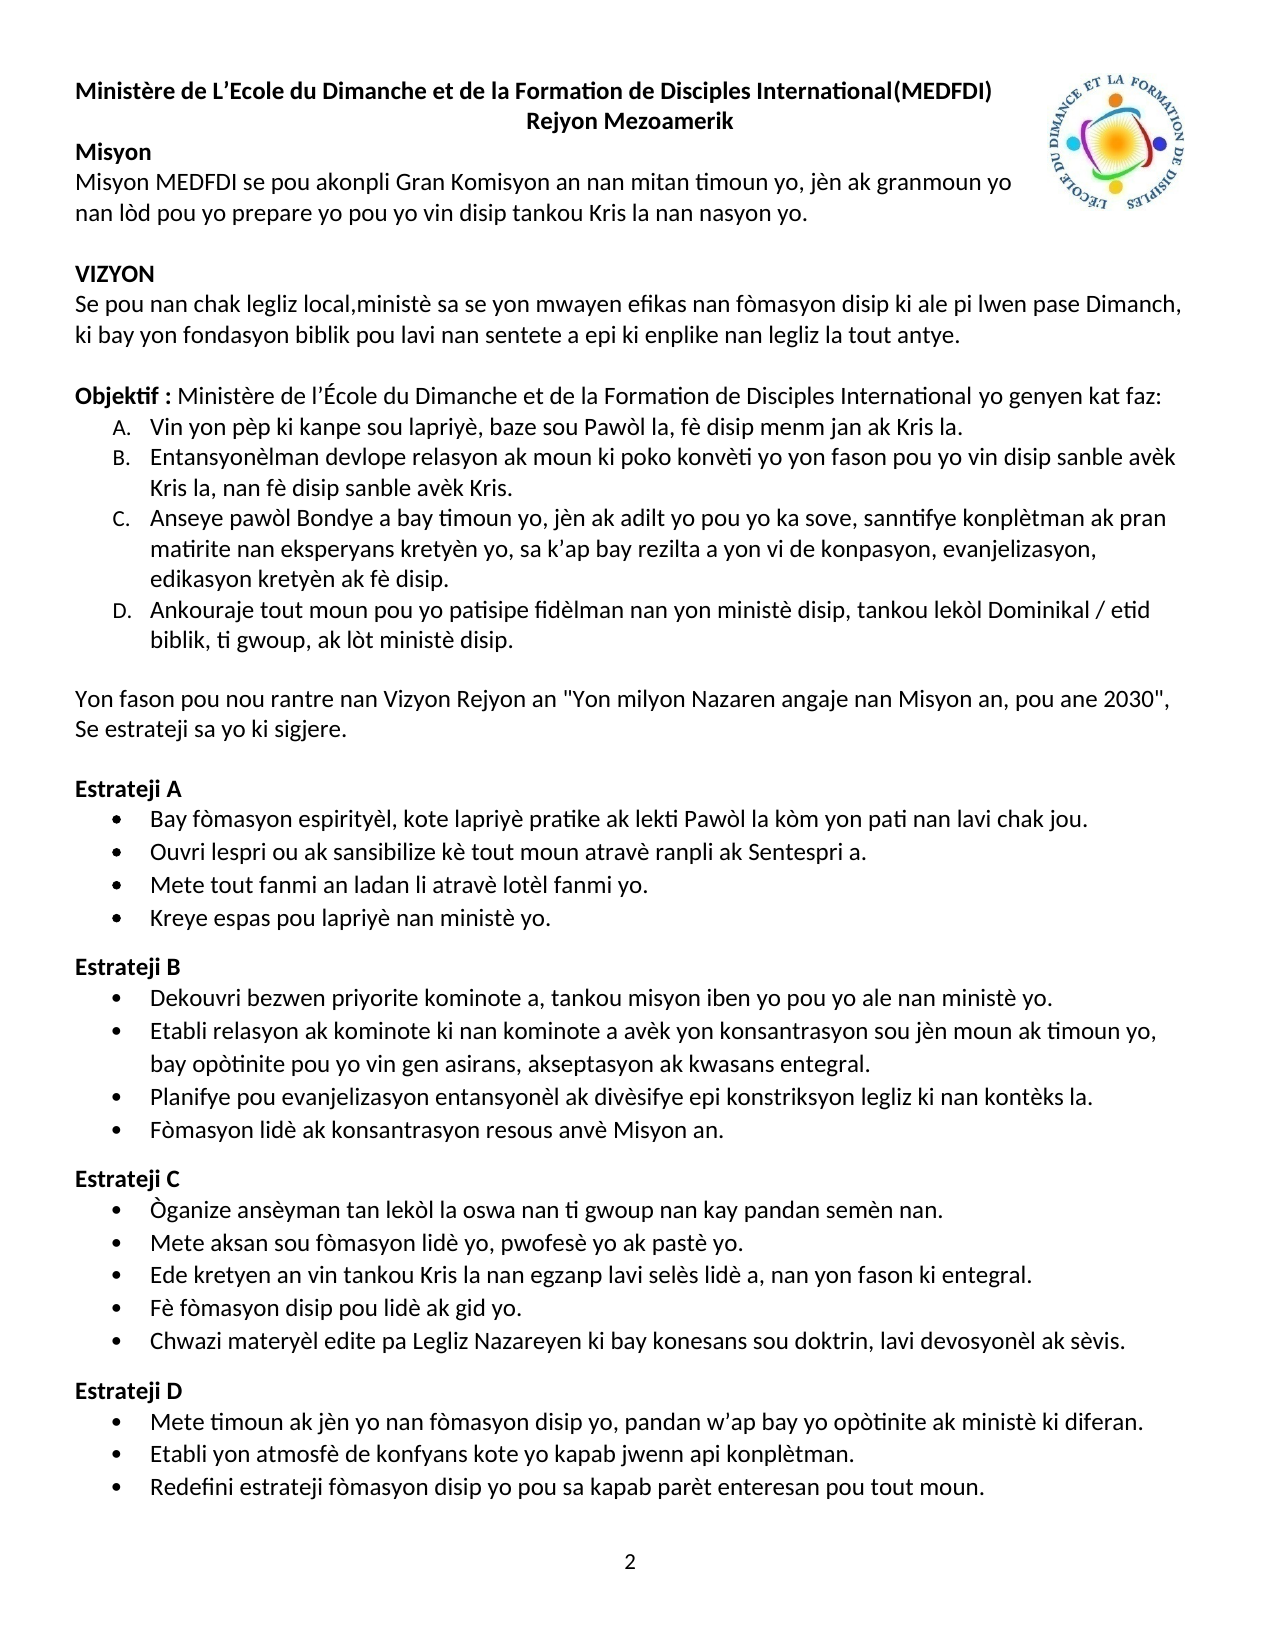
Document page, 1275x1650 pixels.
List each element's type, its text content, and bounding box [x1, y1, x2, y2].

list Vin yon pèp ki kanpe sou lapriyè, baze sou Pawòl la, fè disip menm jan ak Kris la. [112, 411, 1185, 441]
text Estrateji A [75, 773, 1185, 803]
text Estrateji D [75, 1375, 1185, 1406]
list Mete timoun ak jèn yo nan fòmasyon disip yo, pandan w’ap bay yo opòtinite ak ministè ki diferan. [112, 1406, 1185, 1436]
text Rejyon Mezoamerik [75, 106, 1047, 136]
list Fè fòmasyon disip pou lidè ak gid yo. [112, 1293, 1185, 1323]
list Redefini estrateji fòmasyon disip yo pou sa kapab parèt enteresan pou tout moun. [112, 1471, 1185, 1502]
list Dekouvri bezwen priyorite kominote a, tankou misyon iben yo pou yo ale nan ministè yo. [112, 982, 1185, 1013]
list Entansyonèlman devlope relasyon ak moun ki poko konvèti yo yon fason pou yo vin disip sanble avèk Kris la, nan fè disip sanble avèk Kris. [112, 441, 1185, 502]
list Etabli yon atmosfè de konfyans kote yo kapab jwenn api konplètman. [112, 1438, 1185, 1469]
text VIZYON Se pou nan chak legliz local,ministè sa se yon mwayen efikas nan fòmasyon disip ki ale pi lwen pase Dimanch, ki bay yon fondasyon biblik pou lavi nan sentete a epi ki enplike nan legliz la tout antye. [75, 258, 1185, 350]
text Yon fason pou nou rantre nan Vizyon Rejyon an "Yon milyon Nazaren angaje nan Misyon an, pou ane 2030", Se estrateji sa yo ki sigjere. [75, 683, 1185, 773]
list Mete tout fanmi an ladan li atravè lotèl fanmi yo. [112, 869, 1185, 899]
list Planifye pou evanjelizasyon entansyonèl ak divèsifye epi konstriksyon legliz ki nan kontèks la. [112, 1081, 1185, 1111]
text Misyon MEDFDI se pou akonpli Gran Komisyon an nan mitan timoun yo, jèn ak granmoun yo nan lòd pou yo prepare yo pou yo vin disip tankou Kris la nan nasyon yo. [75, 167, 1185, 228]
text Estrateji C [75, 1163, 1185, 1194]
list Fòmasyon lidè ak konsantrasyon resous anvè Misyon an. [112, 1114, 1185, 1144]
list Anseye pawòl Bondye a bay timoun yo, jèn ak adilt yo pou yo ka sove, sanntifye konplètman ak pran matirite nan eksperyans kretyèn yo, sa k’ap bay rezilta a yon vi de konpasyon, evanjelizasyon, edikasyon kretyèn ak fè disip. [112, 502, 1185, 594]
list Ankouraje tout moun pou yo patisipe fidèlman nan yon ministè disip, tankou lekòl Dominikal / etid biblik, ti ​​gwoup, ak lòt ministè disip. [112, 594, 1185, 655]
text Misyon [75, 136, 1047, 167]
list Chwazi materyèl edite pa Legliz Nazareyen ki bay konesans sou doktrin, lavi devosyonèl ak sèvis. [112, 1326, 1185, 1356]
list Kreye espas pou lapriyè nan ministè yo. [112, 902, 1185, 932]
list Etabli relasyon ak kominote ki nan kominote a avèk yon konsantrasyon sou jèn moun ak timoun yo, bay opòtinite pou yo vin gen asirans, akseptasyon ak kwasans entegral. [112, 1015, 1185, 1078]
list Ede kretyen an vin tankou Kris la nan egzanp lavi selès lidè a, nan yon fason ki entegral. [112, 1260, 1185, 1290]
list Bay fòmasyon espirityèl, kote lapriyè pratike ak lekti Pawòl la kòm yon pati nan lavi chak jou. [112, 803, 1185, 834]
list Ouvri lespri ou ak sansibilize kè tout moun atravè ranpli ak Sentespri a. [112, 836, 1185, 867]
text Estrateji B [75, 952, 1185, 982]
list Mete aksan sou fòmasyon lidè yo, pwofesè yo ak pastè yo. [112, 1227, 1185, 1257]
text Objektif : Ministère de l’École du Dimanche et de la Formation de Disciples International yo genyen kat faz: [75, 380, 1185, 411]
picture [1047, 73, 1185, 211]
list Òganize ansèyman tan lekòl la oswa nan ti gwoup nan kay pandan semèn nan. [112, 1194, 1185, 1224]
text Ministère de L’Ecole du Dimanche et de la Formation de Disciples International(MEDFDI) [75, 75, 1047, 106]
